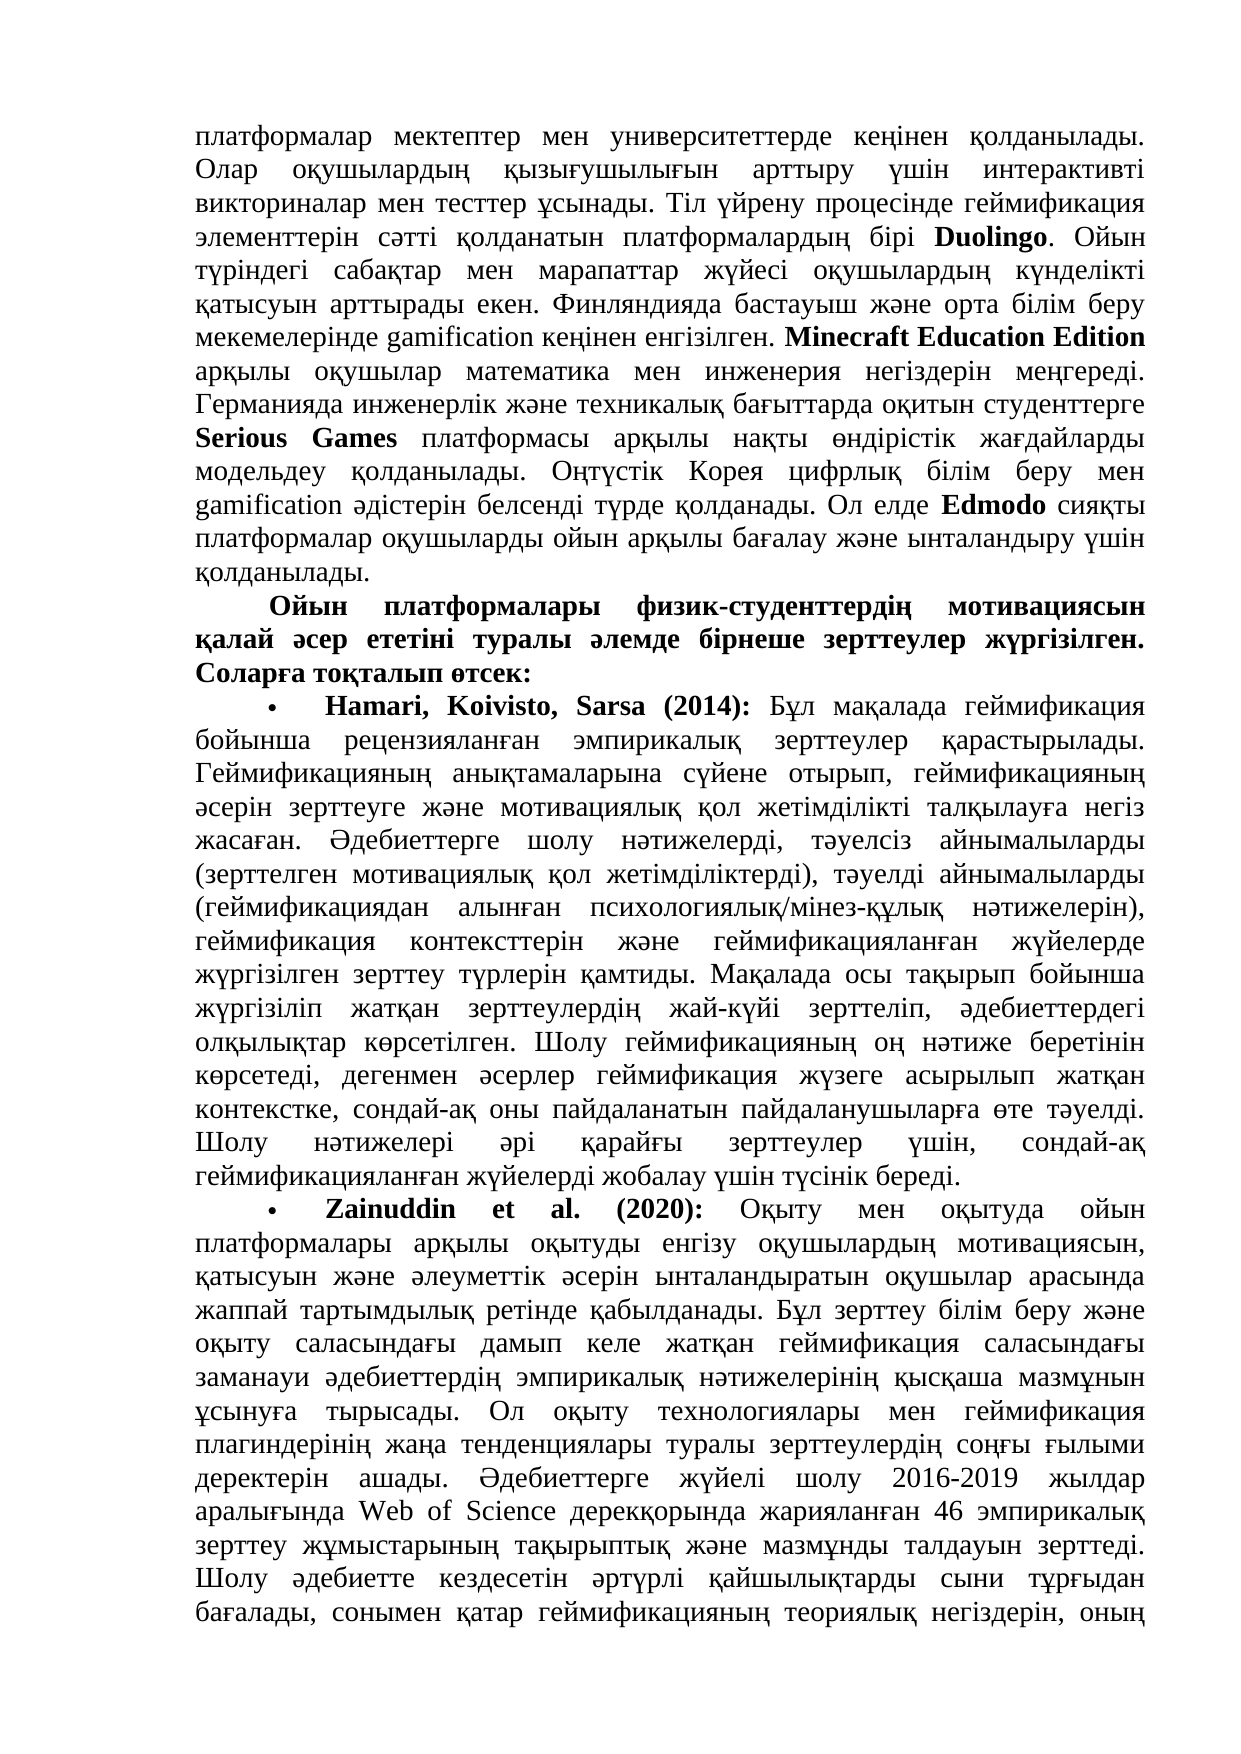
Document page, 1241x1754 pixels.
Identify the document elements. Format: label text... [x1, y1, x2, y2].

list Hamari, Koivisto, Sarsa (2014): Бұл мақалада геймификация бойынша рецензияланған эмпирикалық зерттеулер қарастырылады. Геймификацияның анықтамаларына сүйене отырып, геймификацияның әсерін зерттеуге және мотивациялық қол жетімділікті талқылауға негіз жасаған. Әдебиеттерге шолу нәтижелерді, тәуелсіз айнымалыларды (зерттелген мотивациялық қол жетімділіктерді), тәуелді айнымалыларды (геймификациядан алынған психологиялық/мінез-құлық нәтижелерін), геймификация контексттерін және геймификацияланған жүйелерде жүргізілген зерттеу түрлерін қамтиды. Мақалада осы тақырып бойынша жүргізіліп жатқан зерттеулердің жай-күйі зерттеліп, әдебиеттердегі олқылықтар көрсетілген. Шолу геймификацияның оң нәтиже беретінін көрсетеді, дегенмен әсерлер геймификация жүзеге асырылып жатқан контекстке, сондай-ақ оны пайдаланатын пайдаланушыларға өте тәуелді. Шолу нәтижелері әрі қарайғы зерттеулер үшін, сондай-ақ геймификацияланған жүйелерді жобалау үшін түсінік береді. [195, 688, 1146, 1191]
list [195, 1191, 1146, 1627]
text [195, 118, 1146, 588]
subtitle Ойын платформалары физик-студенттердің мотивациясын қалай әсер ететіні туралы әлемде бірнеше зерттеулер жүргізілген. Соларға тоқталып өтсек: [195, 588, 1146, 688]
